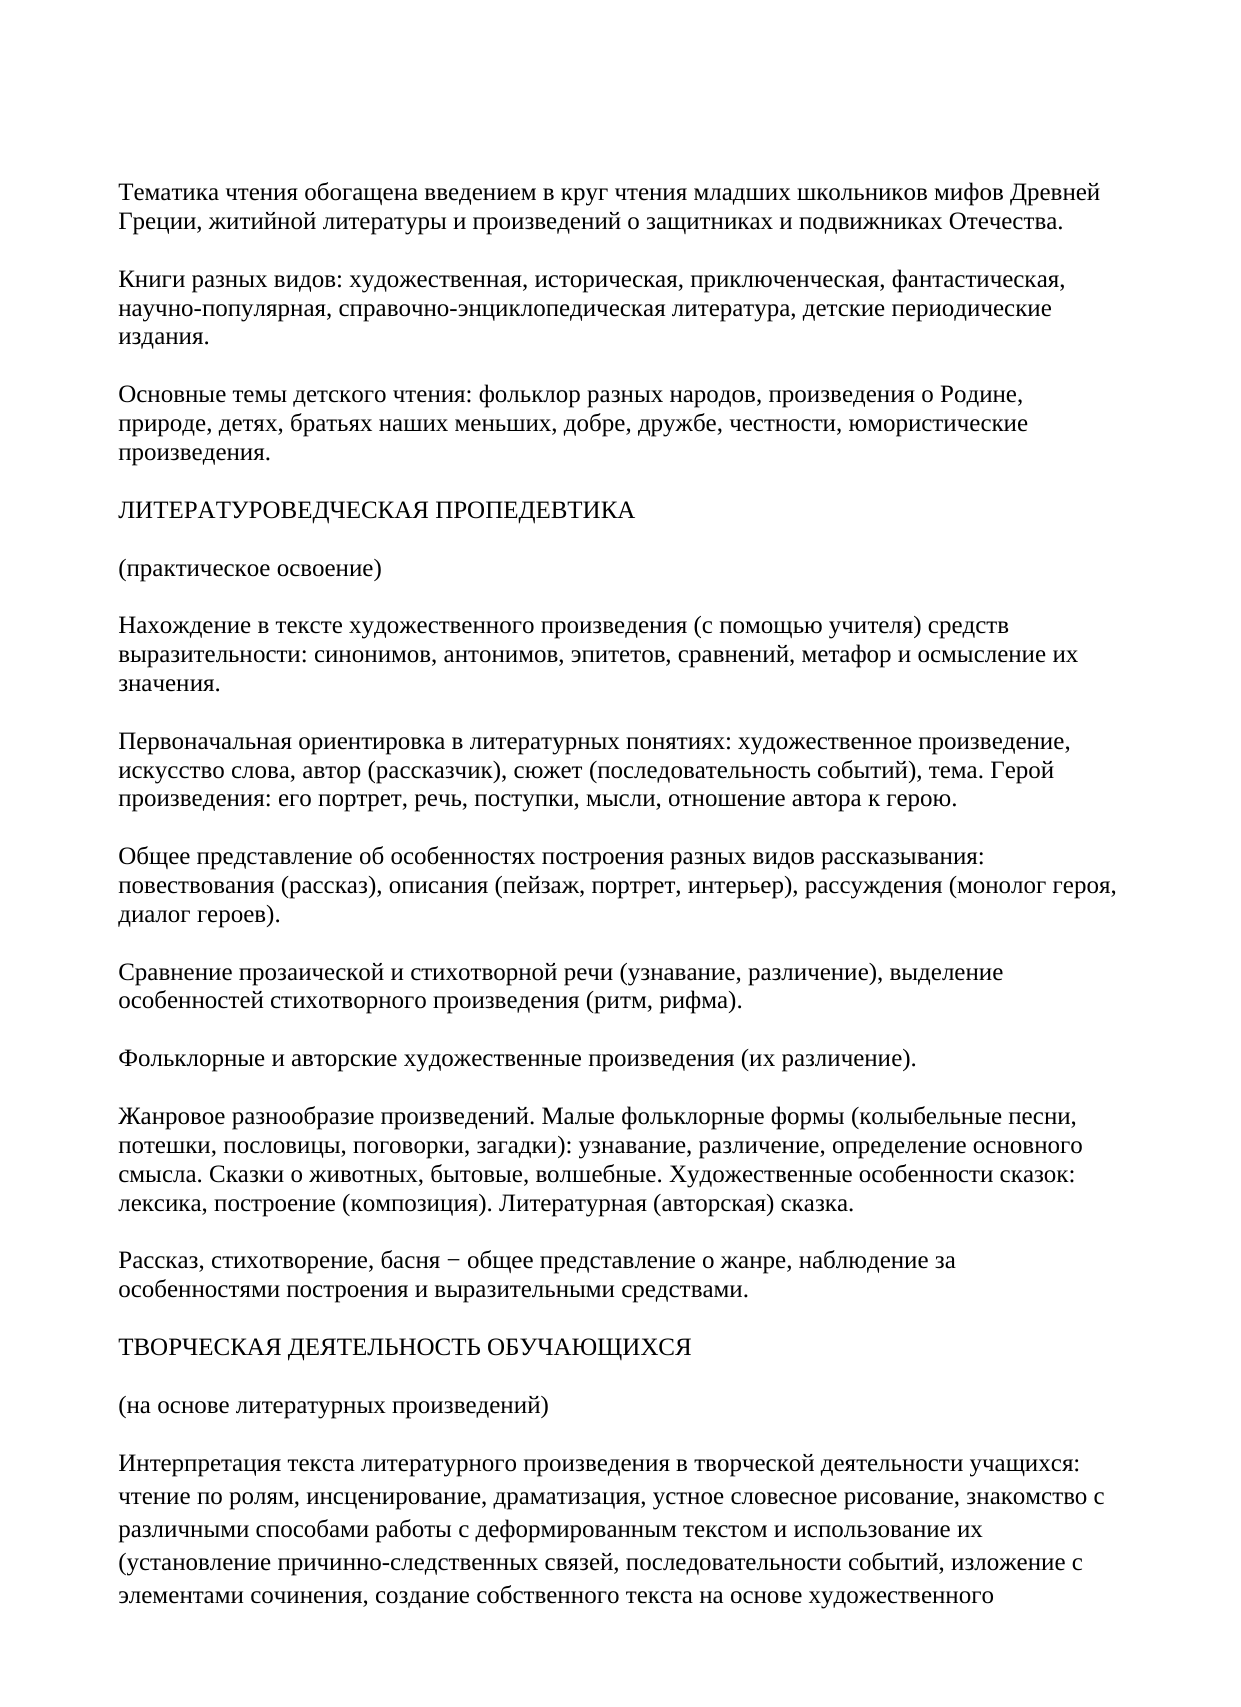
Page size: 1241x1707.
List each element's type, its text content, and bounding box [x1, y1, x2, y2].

text (практическое освоение) [118, 553, 1122, 581]
text Рассказ, стихотворение, басня − общее представление о жанре, наблюдение за особенностями построения и выразительными средствами. [118, 1246, 1122, 1303]
text ЛИТЕРАТУРОВЕДЧЕСКАЯ ПРОПЕДЕВТИКА [118, 495, 1122, 523]
text Первоначальная ориентировка в литературных понятиях: художественное произведение, искусство слова, автор (рассказчик), сюжет (последовательность событий), тема. Герой произведения: его портрет, речь, поступки, мысли, отношение автора к герою. [118, 726, 1122, 812]
text Тематика чтения обогащена введением в круг чтения младших школьников мифов Древней Греции, житийной литературы и произведений о защитниках и подвижниках Отечества. [118, 177, 1122, 235]
text Книги разных видов: художественная, историческая, приключенческая, фантастическая, научно-популярная, справочно-энциклопедическая литература, детские периодические издания. [118, 264, 1122, 350]
text Основные темы детского чтения: фольклор разных народов, произведения о Родине, природе, детях, братьях наших меньших, добре, дружбе, честности, юмористические произведения. [118, 379, 1122, 466]
text Фольклорные и авторские художественные произведения (их различение). [118, 1043, 1122, 1072]
text Общее представление об особенностях построения разных видов рассказывания: повествования (рассказ), описания (пейзаж, портрет, интерьер), рассуждения (монолог героя, диалог героев). [118, 841, 1122, 928]
text Жанровое разнообразие произведений. Малые фольклорные формы (колыбельные песни, потешки, пословицы, поговорки, загадки): узнавание, различение, определение основного смысла. Сказки о животных, бытовые, волшебные. Художественные особенности сказок: лексика, построение (композиция). Литературная (авторская) сказка. [118, 1101, 1122, 1216]
text Сравнение прозаической и стихотворной речи (узнавание, различение), выделение особенностей стихотворного произведения (ритм, рифма). [118, 957, 1122, 1014]
text Нахождение в тексте художественного произведения (с помощью учителя) средств выразительности: синонимов, антонимов, эпитетов, сравнений, метафор и осмысление их значения. [118, 611, 1122, 697]
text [118, 1448, 1122, 1609]
text ТВОРЧЕСКАЯ ДЕЯТЕЛЬНОСТЬ ОБУЧАЮЩИХСЯ [118, 1332, 1122, 1361]
text (на основе литературных произведений) [118, 1390, 1122, 1419]
